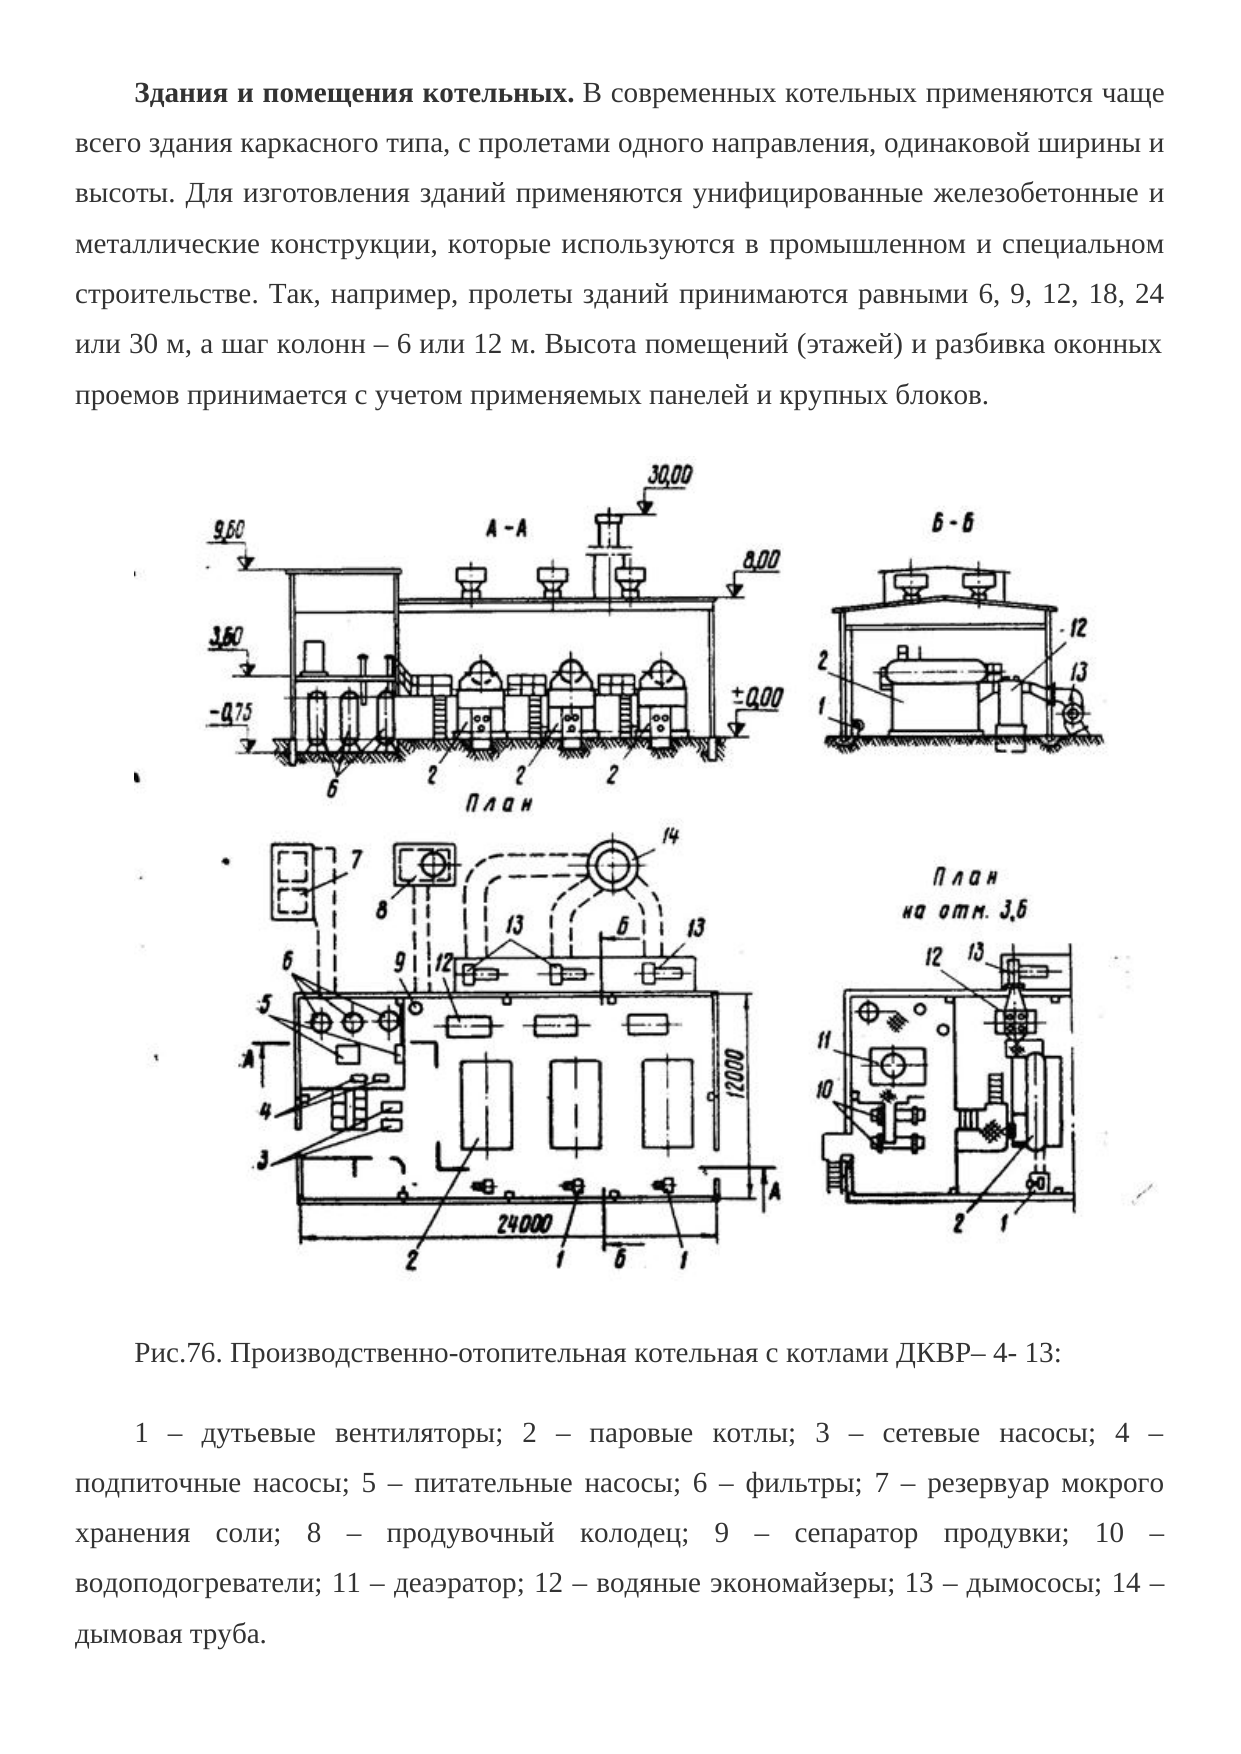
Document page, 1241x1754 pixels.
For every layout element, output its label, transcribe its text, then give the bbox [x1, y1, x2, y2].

picture [134, 456, 1173, 1292]
text Здания и помещения котельных. В современных котельных применяются чаще всего здания каркасного типа, с пролетами одного направления, одинаковой ширины и высоты. Для изготовления зданий применяются унифицированные железобетонные и металлические конструкции, которые используются в промышленном и специальном строительстве. Так, например, пролеты зданий принимаются равными 6, 9, 12, 18, 24 или 30 м, а шаг колонн – 6 или 12 м. Высота помещений (этажей) и разбивка оконных проемов принимается с учетом применяемых панелей и крупных блоков. [75, 75, 1165, 410]
text Рис.76. Производственно-отопительная котельная с котлами ДКВР– 4- 13: [75, 1335, 1165, 1369]
text 1 – дутьевые вентиляторы; 2 – паровые котлы; 3 – сетевые насосы; 4 – подпиточные насосы; 5 – питательные насосы; 6 – фильтры; 7 – резервуар мокрого хранения соли; 8 – продувочный колодец; 9 – сепаратор продувки; 10 – водоподогреватели; 11 – деаэратор; 12 – водяные экономайзеры; 13 – дымососы; 14 – дымовая труба. [75, 1415, 1165, 1649]
